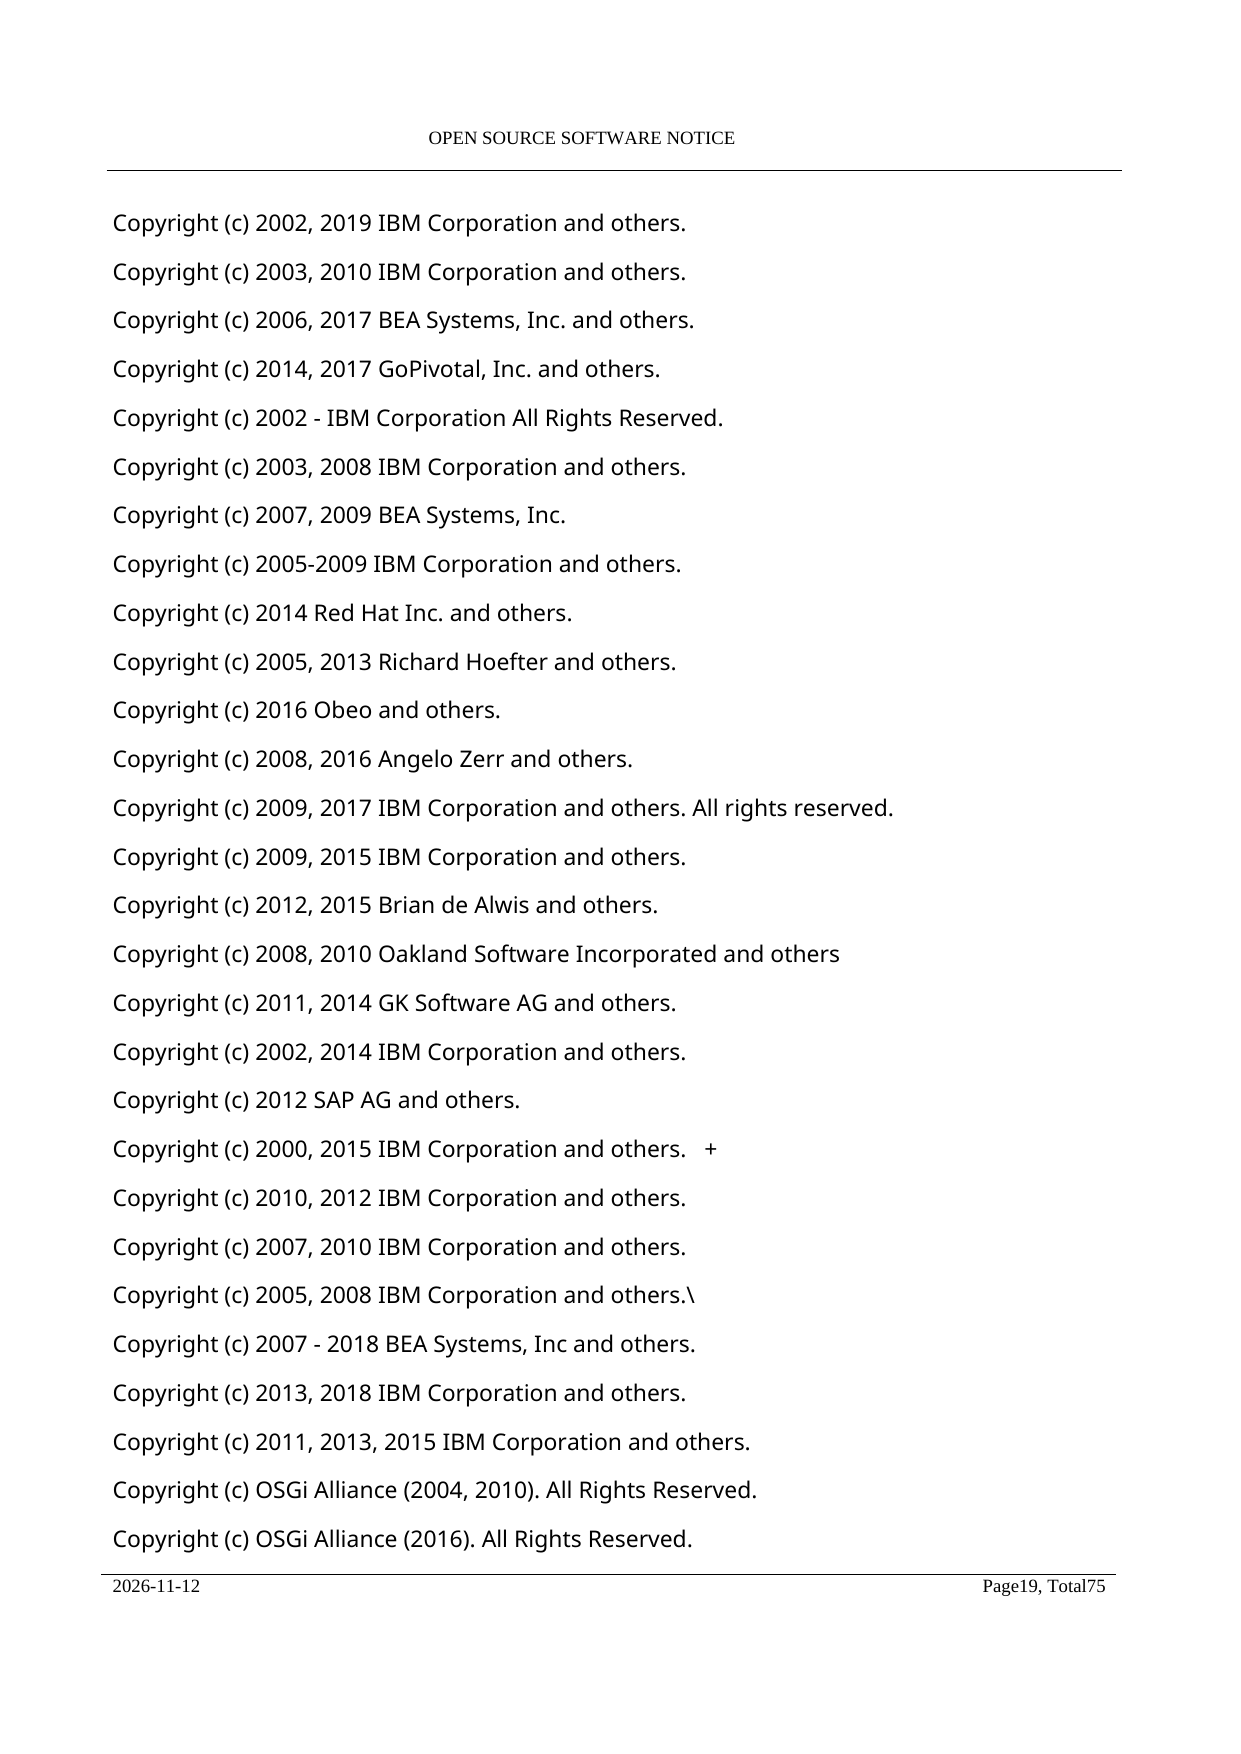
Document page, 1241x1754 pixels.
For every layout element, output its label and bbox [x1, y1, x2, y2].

text [112, 206, 1128, 1555]
